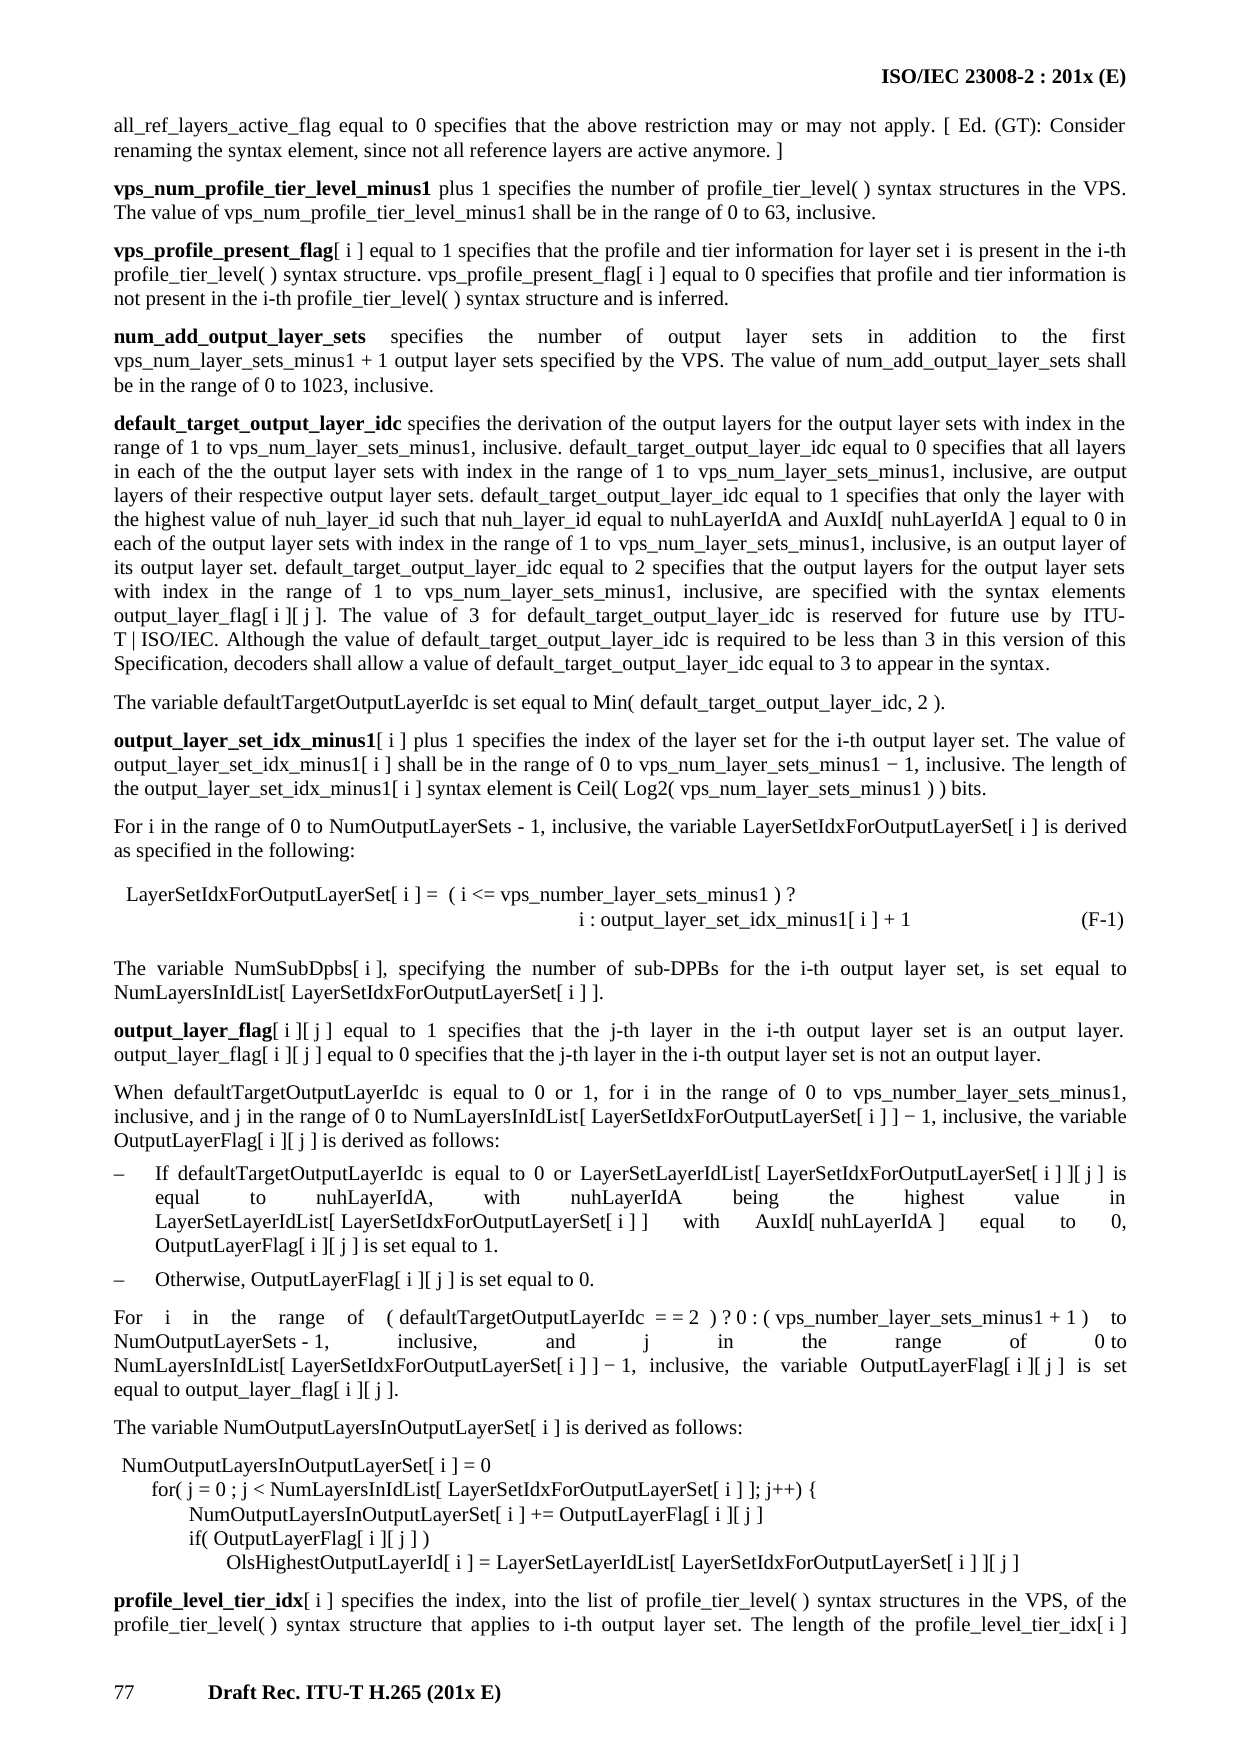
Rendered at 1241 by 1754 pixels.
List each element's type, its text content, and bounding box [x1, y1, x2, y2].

text For i in the range of ( defaultTargetOutputLayerIdc = = 2 ) ? 0 : ( vps_number_layer_sets_minus1 + 1 ) to NumOutputLayerSets - 1, inclusive, and j in the range of 0 to NumLayersInIdList[ LayerSetIdxForOutputLayerSet[ i ] ] − 1, inclusive, the variable OutputLayerFlag[ i ][ j ] is set equal to output_layer_flag[ i ][ j ]. [113, 1305, 1127, 1401]
text output_layer_set_idx_minus1[ i ] plus 1 specifies the index of the layer set for the i-th output layer set. The value of output_layer_set_idx_minus1[ i ] shall be in the range of 0 to vps_num_layer_sets_minus1 − 1, inclusive. The length of the output_layer_set_idx_minus1[ i ] syntax element is Ceil( Log2( vps_num_layer_sets_minus1 ) ) bits. [113, 728, 1127, 800]
text – Otherwise, OutputLayerFlag[ i ][ j ] is set equal to 0. [113, 1266, 1127, 1291]
text The variable defaultTargetOutputLayerIdc is set equal to Min( default_target_output_layer_idc, 2 ). [113, 689, 1127, 714]
text num_add_output_layer_sets specifies the number of output layer sets in addition to the first vps_num_layer_sets_minus1 + 1 output layer sets specified by the VPS. The value of num_add_output_layer_sets shall be in the range of 0 to 1023, inclusive. [113, 324, 1127, 397]
text – If defaultTargetOutputLayerIdc is equal to 0 or LayerSetLayerIdList[ LayerSetIdxForOutputLayerSet[ i ] ][ j ] is equal to nuhLayerIdA, with nuhLayerIdA being the highest value in LayerSetLayerIdList[ LayerSetIdxForOutputLayerSet[ i ] ] with AuxId[ nuhLayerIdA ] equal to 0, OutputLayerFlag[ i ][ j ] is set equal to 1. [113, 1161, 1127, 1257]
text output_layer_flag[ i ][ j ] equal to 1 specifies that the j-th layer in the i-th output layer set is an output layer. output_layer_flag[ i ][ j ] equal to 0 specifies that the j-th layer in the i-th output layer set is not an output layer. [113, 1018, 1127, 1066]
text NumOutputLayersInOutputLayerSet[ i ] = 0 for( j = 0 ; j < NumLayersInIdList[ LayerSetIdxForOutputLayerSet[ i ] ]; j++) { NumOutputLayersInOutputLayerSet[ i ] += OutputLayerFlag[ i ][ j ] if( OutputLayerFlag[ i ][ j ] ) OlsHighestOutputLayerId[ i ] = LayerSetLayerIdList[ LayerSetIdxForOutputLayerSet[ i ] ][ j ] [121, 1453, 1127, 1574]
text The variable NumOutputLayersInOutputLayerSet[ i ] is derived as follows: [113, 1415, 1127, 1439]
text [113, 113, 1127, 162]
text For i in the range of 0 to NumOutputLayerSets - 1, inclusive, the variable LayerSetIdxForOutputLayerSet[ i ] is derived as specified in the following: [113, 814, 1127, 862]
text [113, 1588, 1127, 1636]
text vps_num_profile_tier_level_minus1 plus 1 specifies the number of profile_tier_level( ) syntax structures in the VPS. The value of vps_num_profile_tier_level_minus1 shall be in the range of 0 to 63, inclusive. [113, 176, 1127, 224]
text vps_profile_present_flag[ i ] equal to 1 specifies that the profile and tier information for layer set i is present in the i-th profile_tier_level( ) syntax structure. vps_profile_present_flag[ i ] equal to 0 specifies that profile and tier information is not present in the i-th profile_tier_level( ) syntax structure and is inferred. [113, 238, 1127, 310]
text LayerSetIdxForOutputLayerSet[ i ] = ( i <= vps_number_layer_sets_minus1 ) ? i : output_layer_set_idx_minus1[ i ] + 1 (F-2) [126, 882, 1127, 931]
text The variable NumSubDpbs[ i ], specifying the number of sub-DPBs for the i-th output layer set, is set equal to NumLayersInIdList[ LayerSetIdxForOutputLayerSet[ i ] ]. [113, 956, 1127, 1004]
text default_target_output_layer_idc specifies the derivation of the output layers for the output layer sets with index in the range of 1 to vps_num_layer_sets_minus1, inclusive. default_target_output_layer_idc equal to 0 specifies that all layers in each of the the output layer sets with index in the range of 1 to vps_num_layer_sets_minus1, inclusive, are output layers of their respective output layer sets. default_target_output_layer_idc equal to 1 specifies that only the layer with the highest value of nuh_layer_id such that nuh_layer_id equal to nuhLayerIdA and AuxId[ nuhLayerIdA ] equal to 0 in each of the output layer sets with index in the range of 1 to vps_num_layer_sets_minus1, inclusive, is an output layer of its output layer set. default_target_output_layer_idc equal to 2 specifies that the output layers for the output layer sets with index in the range of 1 to vps_num_layer_sets_minus1, inclusive, are specified with the syntax elements output_layer_flag[ i ][ j ]. The value of 3 for default_target_output_layer_idc is reserved for future use by ITU-T | ISO/IEC. Although the value of default_target_output_layer_idc is required to be less than 3 in this version of this Specification, decoders shall allow a value of default_target_output_layer_idc equal to 3 to appear in the syntax. [113, 411, 1127, 675]
text When defaultTargetOutputLayerIdc is equal to 0 or 1, for i in the range of 0 to vps_number_layer_sets_minus1, inclusive, and j in the range of 0 to NumLayersInIdList[ LayerSetIdxForOutputLayerSet[ i ] ] − 1, inclusive, the variable OutputLayerFlag[ i ][ j ] is derived as follows: [113, 1080, 1127, 1152]
